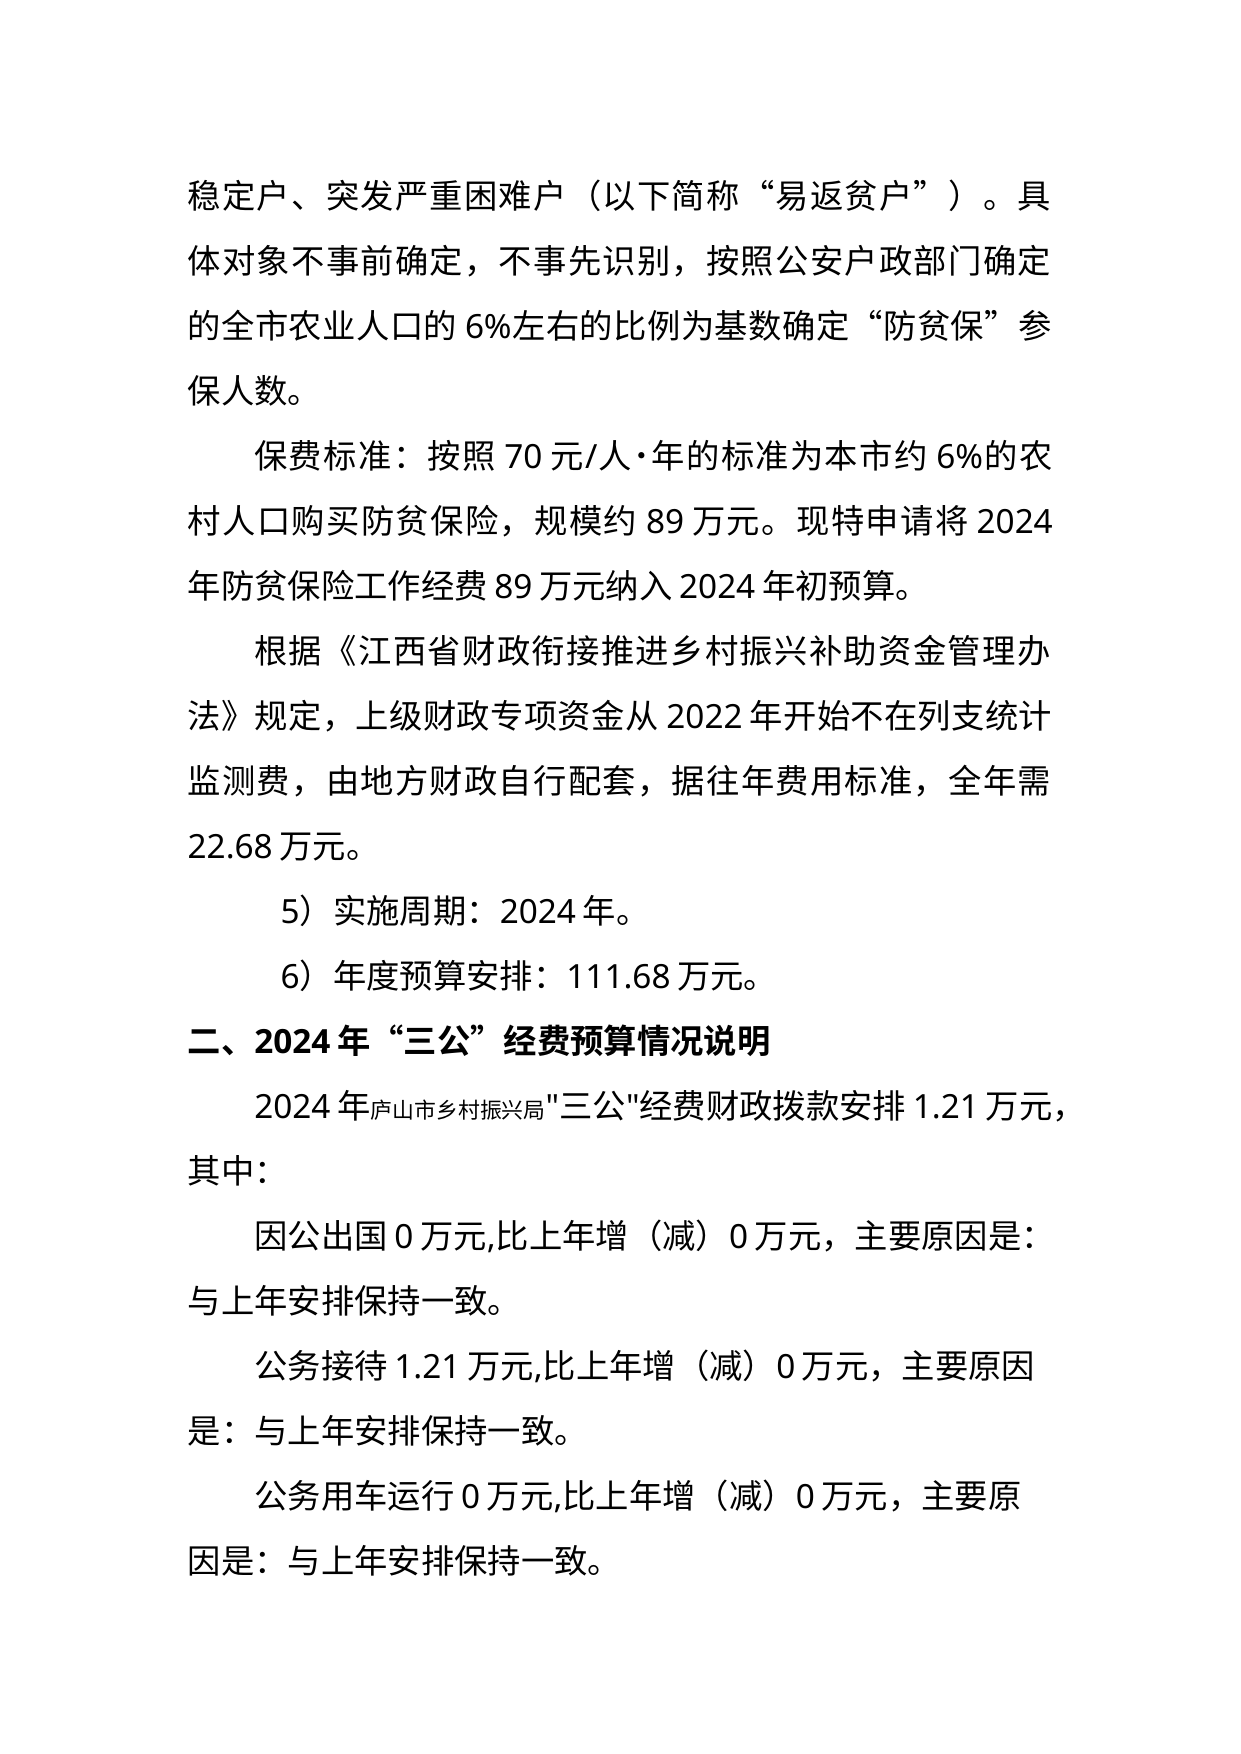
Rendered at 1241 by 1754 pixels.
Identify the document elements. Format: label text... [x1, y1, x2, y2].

text 公务接待1.21万元,比上年增（减）0万元，主要原因是：与上年安排保持一致。 [187, 1332, 1053, 1462]
text 5）实施周期：2024年。 [187, 877, 1053, 942]
text 根据《江西省财政衔接推进乡村振兴补助资金管理办法》规定，上级财政专项资金从2022年开始不在列支统计监测费，由地方财政自行配套，据往年费用标准，全年需22.68万元。 [187, 617, 1053, 877]
text 公务用车运行0万元,比上年增（减）0万元，主要原因是：与上年安排保持一致。 [187, 1462, 1053, 1592]
text 因公出国0万元,比上年增（减）0万元，主要原因是：与上年安排保持一致。 [187, 1202, 1053, 1332]
text 6）年度预算安排：111.68万元。 [187, 942, 1053, 1007]
text 2024年庐山市乡村振兴局"三公"经费财政拨款安排1.21万元，其中： [187, 1072, 1053, 1202]
text 二、2024年“三公”经费预算情况说明 [187, 1007, 1053, 1072]
text 保费标准：按照70元/人˙年的标准为本市约6%的农村人口购买防贫保险，规模约89万元。现特申请将2024年防贫保险工作经费89万元纳入2024年初预算。 [187, 422, 1053, 617]
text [187, 162, 1053, 422]
